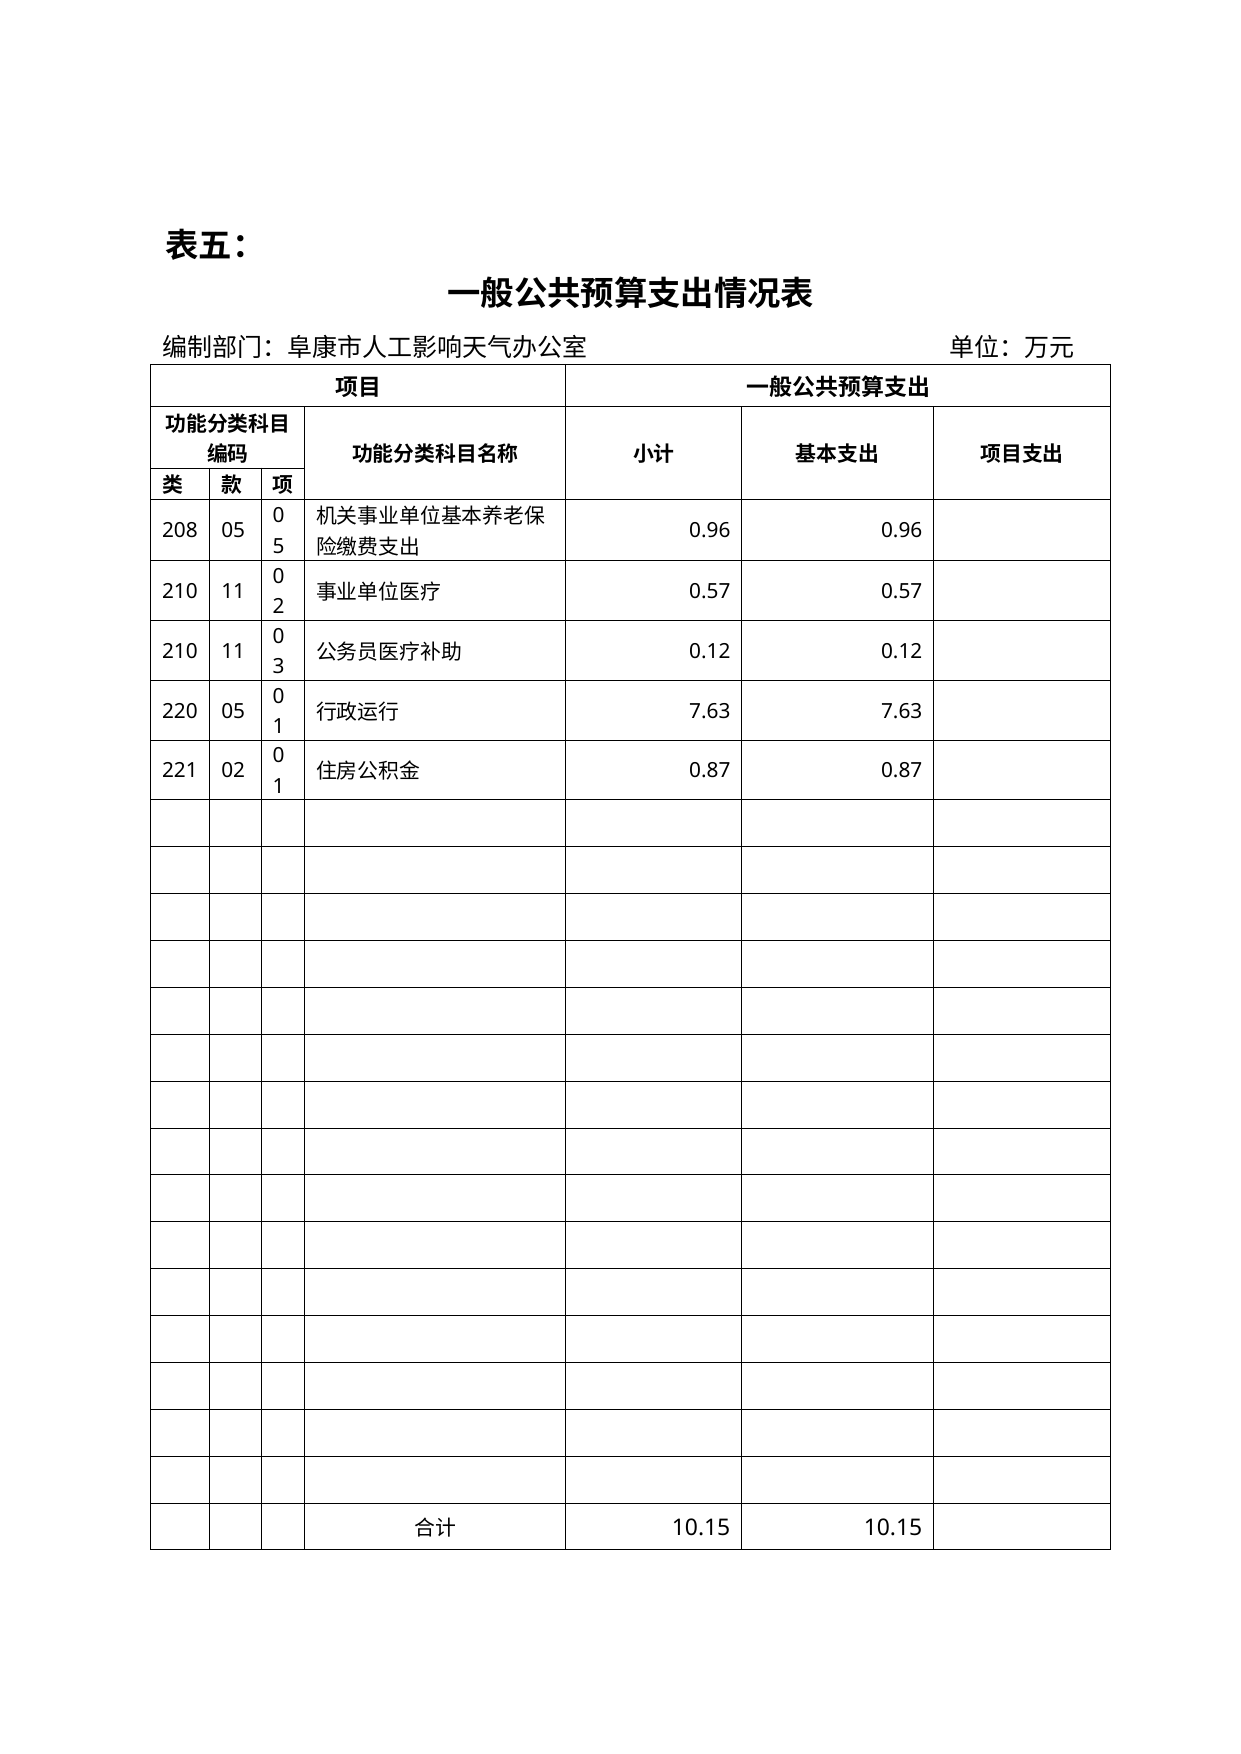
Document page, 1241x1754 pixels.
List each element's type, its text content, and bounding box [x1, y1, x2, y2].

table_cell [262, 894, 304, 940]
table_cell [305, 1363, 565, 1409]
table_cell 行政运行 [305, 681, 565, 739]
table_cell 01 [262, 681, 304, 739]
table_cell [742, 1222, 933, 1268]
table_cell [305, 1410, 565, 1456]
table_cell [566, 1457, 741, 1502]
table_cell [210, 1175, 261, 1221]
table_cell [210, 1410, 261, 1456]
table_cell 住房公积金 [305, 741, 565, 799]
table_cell 220 [151, 681, 209, 739]
table_cell [305, 847, 565, 893]
table_cell [742, 1457, 933, 1502]
table_cell [210, 1363, 261, 1409]
table_cell [151, 1082, 209, 1127]
table_cell 项目支出 [934, 407, 1110, 499]
table_cell 208 [151, 500, 209, 560]
table_cell 0.57 [566, 561, 741, 620]
table_cell [151, 988, 209, 1034]
table_cell [305, 1082, 565, 1127]
table_cell [151, 1316, 209, 1362]
table_cell 0.96 [742, 500, 933, 560]
table_cell [151, 1457, 209, 1502]
table_cell [934, 1316, 1110, 1362]
table_cell [934, 1504, 1110, 1549]
table_cell 机关事业单位基本养老保险缴费支出 [305, 500, 565, 560]
table_cell [934, 1269, 1110, 1315]
table_cell [566, 1410, 741, 1456]
table_cell 10.15 [742, 1504, 933, 1549]
table_cell [934, 1175, 1110, 1221]
table_cell 11 [210, 561, 261, 620]
table_cell [305, 1222, 565, 1268]
table_cell [210, 894, 261, 940]
table_cell 0.12 [742, 621, 933, 680]
table_cell [262, 1175, 304, 1221]
table_cell [934, 741, 1110, 799]
table_cell [934, 621, 1110, 680]
table_cell [210, 1129, 261, 1174]
table_cell [210, 988, 261, 1034]
table_cell [262, 847, 304, 893]
table_cell 11 [210, 621, 261, 680]
table_cell 01 [262, 741, 304, 799]
table_cell [151, 1129, 209, 1174]
table_cell [305, 1316, 565, 1362]
table_cell [210, 1082, 261, 1127]
table_cell [262, 988, 304, 1034]
table_cell [305, 941, 565, 987]
table_cell [742, 941, 933, 987]
table_cell [262, 800, 304, 846]
table_cell [934, 681, 1110, 739]
table_cell [151, 894, 209, 940]
table_cell [262, 1363, 304, 1409]
table_cell [742, 1129, 933, 1174]
table_cell 编制部门：阜康市人工影响天气办公室 [151, 315, 764, 364]
table_cell 类 [151, 469, 209, 499]
table_cell [742, 1175, 933, 1221]
table_cell [151, 1269, 209, 1315]
table_cell [262, 1222, 304, 1268]
table_cell [151, 800, 209, 846]
text 表五： [165, 218, 1092, 267]
table_cell [305, 800, 565, 846]
table_cell [742, 1316, 933, 1362]
table_cell 05 [262, 500, 304, 560]
table_cell [934, 988, 1110, 1034]
table_cell [566, 1269, 741, 1315]
table_cell [151, 1504, 209, 1549]
table_cell [210, 1316, 261, 1362]
table_cell [262, 1410, 304, 1456]
table_cell 功能分类科目名称 [305, 407, 565, 499]
table_cell [934, 800, 1110, 846]
table_cell [210, 1504, 261, 1549]
table_cell 10.15 [566, 1504, 741, 1549]
table_cell 7.63 [742, 681, 933, 739]
table_cell [305, 894, 565, 940]
table_cell 单位：万元 [764, 315, 1110, 364]
table_cell 02 [262, 561, 304, 620]
table_cell [742, 894, 933, 940]
table_cell 210 [151, 561, 209, 620]
table_cell [742, 847, 933, 893]
table_cell [934, 500, 1110, 560]
table_cell 事业单位医疗 [305, 561, 565, 620]
table_cell 项 [262, 469, 304, 499]
table_cell [305, 1129, 565, 1174]
table_cell [210, 941, 261, 987]
table_cell [566, 847, 741, 893]
table_cell [151, 1222, 209, 1268]
table_cell 210 [151, 621, 209, 680]
table_cell [151, 847, 209, 893]
table_cell 02 [210, 741, 261, 799]
table_cell [305, 1175, 565, 1221]
table_cell 03 [262, 621, 304, 680]
table_cell [151, 1410, 209, 1456]
table_cell [151, 941, 209, 987]
table_cell 0.87 [566, 741, 741, 799]
table_cell 合计 [305, 1504, 565, 1549]
table_cell [566, 988, 741, 1034]
table_cell [566, 800, 741, 846]
table_cell 0.96 [566, 500, 741, 560]
table_cell 7.63 [566, 681, 741, 739]
table_cell 221 [151, 741, 209, 799]
table_cell [210, 800, 261, 846]
table_cell [566, 1222, 741, 1268]
table_cell [934, 847, 1110, 893]
table_cell [566, 894, 741, 940]
table_cell [305, 1035, 565, 1081]
table_cell [934, 1410, 1110, 1456]
table_cell [566, 1082, 741, 1127]
table_cell [262, 1082, 304, 1127]
table_cell 项目 [151, 365, 565, 406]
table_cell [934, 941, 1110, 987]
table_cell [742, 1035, 933, 1081]
table_cell [934, 1035, 1110, 1081]
table_cell [934, 1129, 1110, 1174]
table_cell 公务员医疗补助 [305, 621, 565, 680]
table_cell [151, 1035, 209, 1081]
table_cell [566, 1035, 741, 1081]
table_cell [566, 1175, 741, 1221]
table_cell [262, 1457, 304, 1502]
table_cell [742, 1363, 933, 1409]
table_cell [742, 1082, 933, 1127]
table_cell 05 [210, 500, 261, 560]
table_cell [742, 988, 933, 1034]
table_cell [566, 1363, 741, 1409]
table_cell [262, 1269, 304, 1315]
table_cell 05 [210, 681, 261, 739]
table_cell [934, 1222, 1110, 1268]
table_cell [934, 1363, 1110, 1409]
table_cell 款 [210, 469, 261, 499]
table_cell [262, 1035, 304, 1081]
table_cell 0.57 [742, 561, 933, 620]
table_cell [210, 847, 261, 893]
table_cell [262, 1129, 304, 1174]
table_cell 一般公共预算支出 [566, 365, 1110, 406]
table_cell 小计 [566, 407, 741, 499]
table_cell [305, 988, 565, 1034]
table_cell [262, 1504, 304, 1549]
table_cell [305, 1269, 565, 1315]
table_cell [742, 800, 933, 846]
table_cell [305, 1457, 565, 1502]
table_cell 功能分类科目编码 [151, 407, 304, 467]
table_cell [934, 1082, 1110, 1127]
table_cell [151, 1363, 209, 1409]
table_cell [151, 1175, 209, 1221]
table_cell [262, 941, 304, 987]
table_cell [934, 561, 1110, 620]
table_cell [566, 1316, 741, 1362]
table_header 一般公共预算支出情况表 [151, 267, 1110, 315]
table_cell [566, 941, 741, 987]
table_cell [934, 1457, 1110, 1502]
table_cell [742, 1269, 933, 1315]
table_cell [210, 1035, 261, 1081]
table_cell [934, 894, 1110, 940]
table_cell [742, 1410, 933, 1456]
table_cell [210, 1222, 261, 1268]
table_cell [262, 1316, 304, 1362]
table_cell [566, 1129, 741, 1174]
table_cell 基本支出 [742, 407, 933, 499]
table_cell 0.87 [742, 741, 933, 799]
table_cell [210, 1457, 261, 1502]
table_cell [210, 1269, 261, 1315]
table_cell 0.12 [566, 621, 741, 680]
